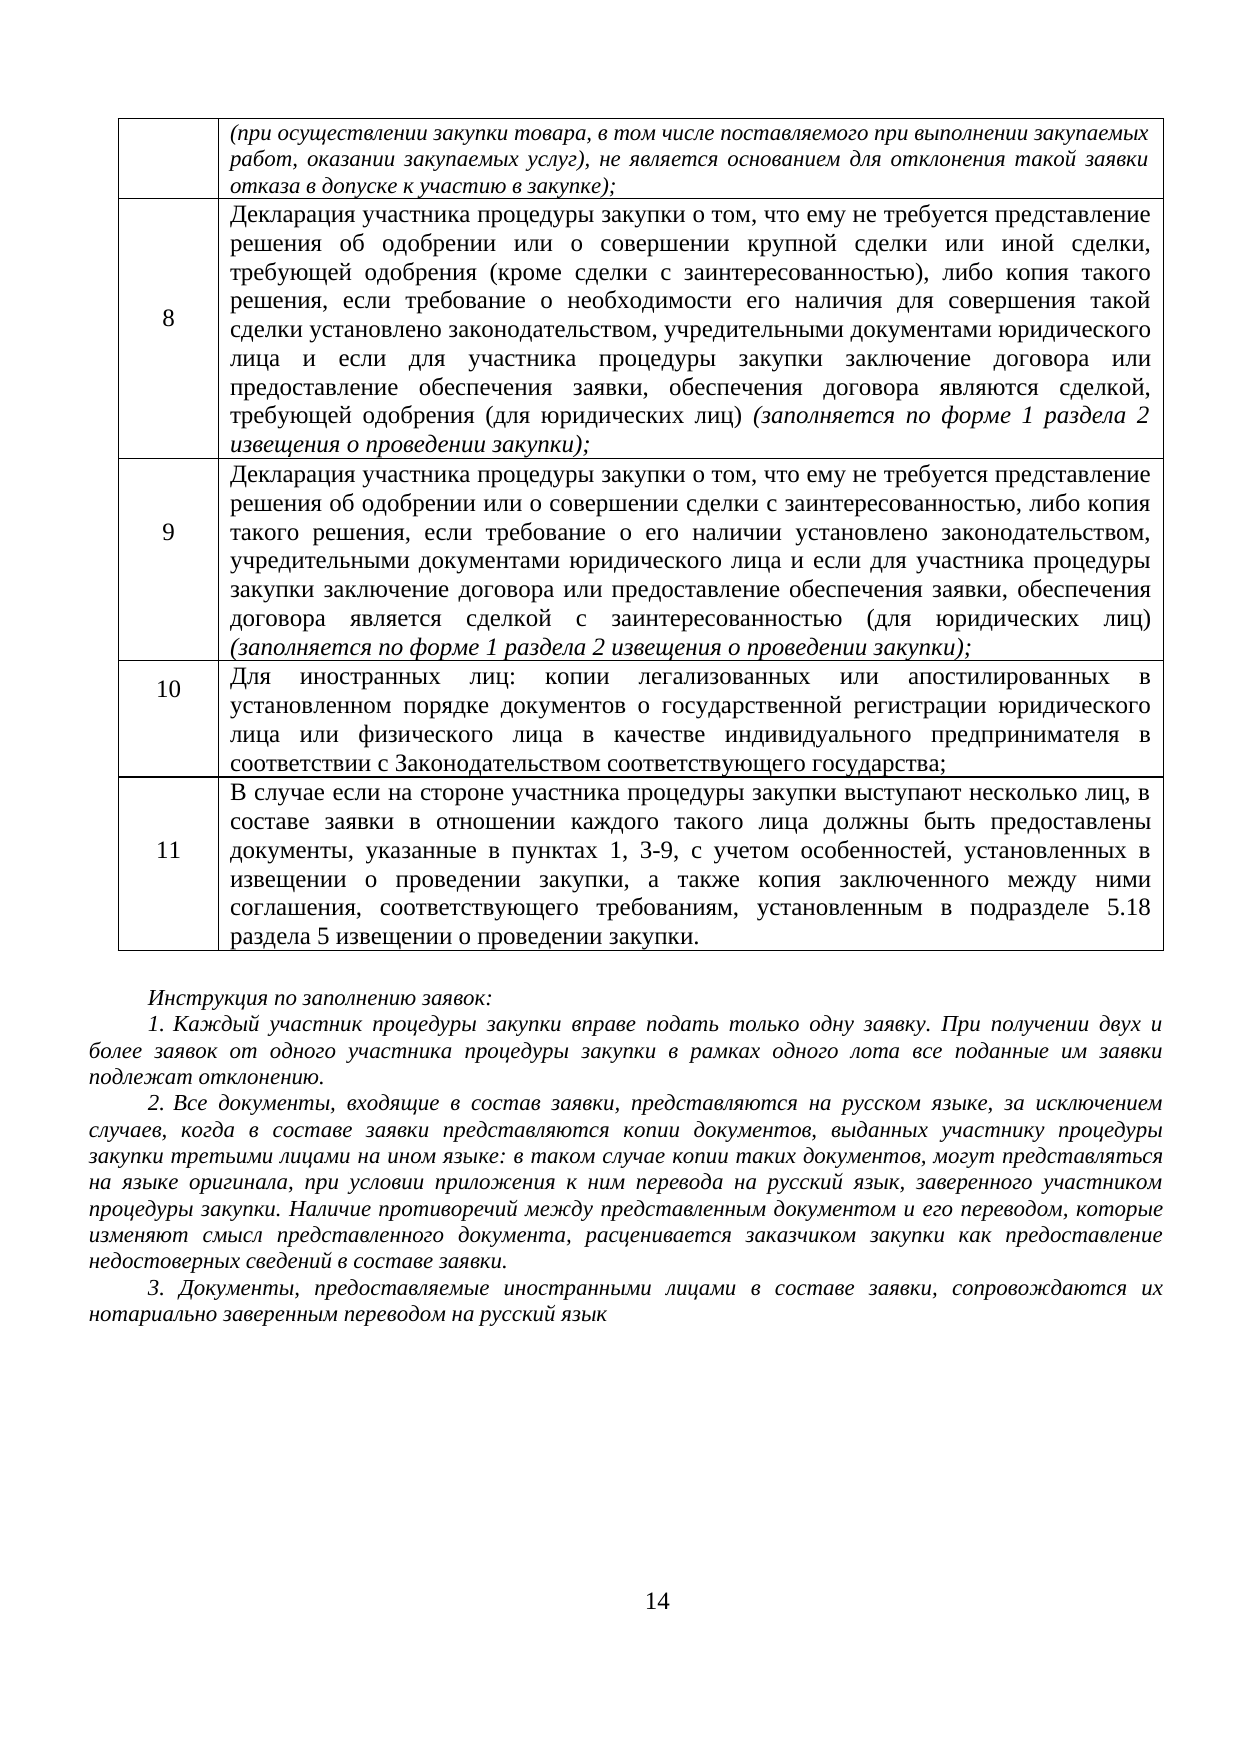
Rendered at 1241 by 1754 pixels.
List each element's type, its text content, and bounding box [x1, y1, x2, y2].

table_cell 7 [119, 119, 218, 198]
table_cell 8 [119, 199, 218, 458]
text 2. Все документы, входящие в состав заявки, представляются на русском языке, за исключением случаев, когда в составе заявки представляются копии документов, выданных участнику процедуры закупки третьими лицами на ином языке: в таком случае копии таких документов, могут представляться на языке оригинала, при условии приложения к ним перевода на русский язык, заверенного участником процедуры закупки. Наличие противоречий между представленным документом и его переводом, которые изменяют смысл представленного документа, расценивается заказчиком закупки как предоставление недостоверных сведений в составе заявки. [89, 1089, 1166, 1274]
text 3. Документы, предоставляемые иностранными лицами в составе заявки, сопровождаются их нотариально заверенным переводом на русский язык [89, 1274, 1166, 1327]
table_cell 11 [119, 778, 218, 950]
text 1. Каждый участник процедуры закупки вправе подать только одну заявку. При получении двух и более заявок от одного участника процедуры закупки в рамках одного лота все поданные им заявки подлежат отклонению. [89, 1010, 1166, 1089]
table_cell 10 [119, 661, 218, 776]
table_cell Декларация участника процедуры закупки о том, что ему не требуется представление решения об одобрении или о совершении крупной сделки или иной сделки, требующей одобрения (кроме сделки с заинтересованностью), либо копия такого решения, если требование о необходимости его наличия для совершения такой сделки установлено законодательством, учредительными документами юридического лица и если для участника процедуры закупки заключение договора или предоставление обеспечения заявки, обеспечения договора являются сделкой, требующей одобрения (для юридических лиц) (заполняется по форме 1 раздела 2 извещения о проведении закупки); [219, 199, 1163, 458]
table_cell В случае если на стороне участника процедуры закупки выступают несколько лиц, в составе заявки в отношении каждого такого лица должны быть предоставлены документы, указанные в пунктах 1, 3-9, с учетом особенностей, установленных в извещении о проведении закупки, а также копия заключенного между ними соглашения, соответствующего требованиям, установленным в подразделе 5.18 раздела 5 извещении о проведении закупки. [219, 778, 1163, 950]
text Инструкция по заполнению заявок: [89, 984, 1166, 1010]
table_cell Для иностранных лиц: копии легализованных или апостилированных в установленном порядке документов о государственной регистрации юридического лица или физического лица в качестве индивидуального предпринимателя в соответствии с Законодательством соответствующего государства; [219, 661, 1163, 776]
table_cell 9 [119, 459, 218, 660]
table_cell Декларация участника процедуры закупки о том, что ему не требуется представление решения об одобрении или о совершении сделки с заинтересованностью, либо копия такого решения, если требование о его наличии установлено законодательством, учредительными документами юридического лица и если для участника процедуры закупки заключение договора или предоставление обеспечения заявки, обеспечения договора является сделкой с заинтересованностью (для юридических лиц) (заполняется по форме 1 раздела 2 извещения о проведении закупки); [219, 459, 1163, 660]
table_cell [219, 119, 1163, 198]
